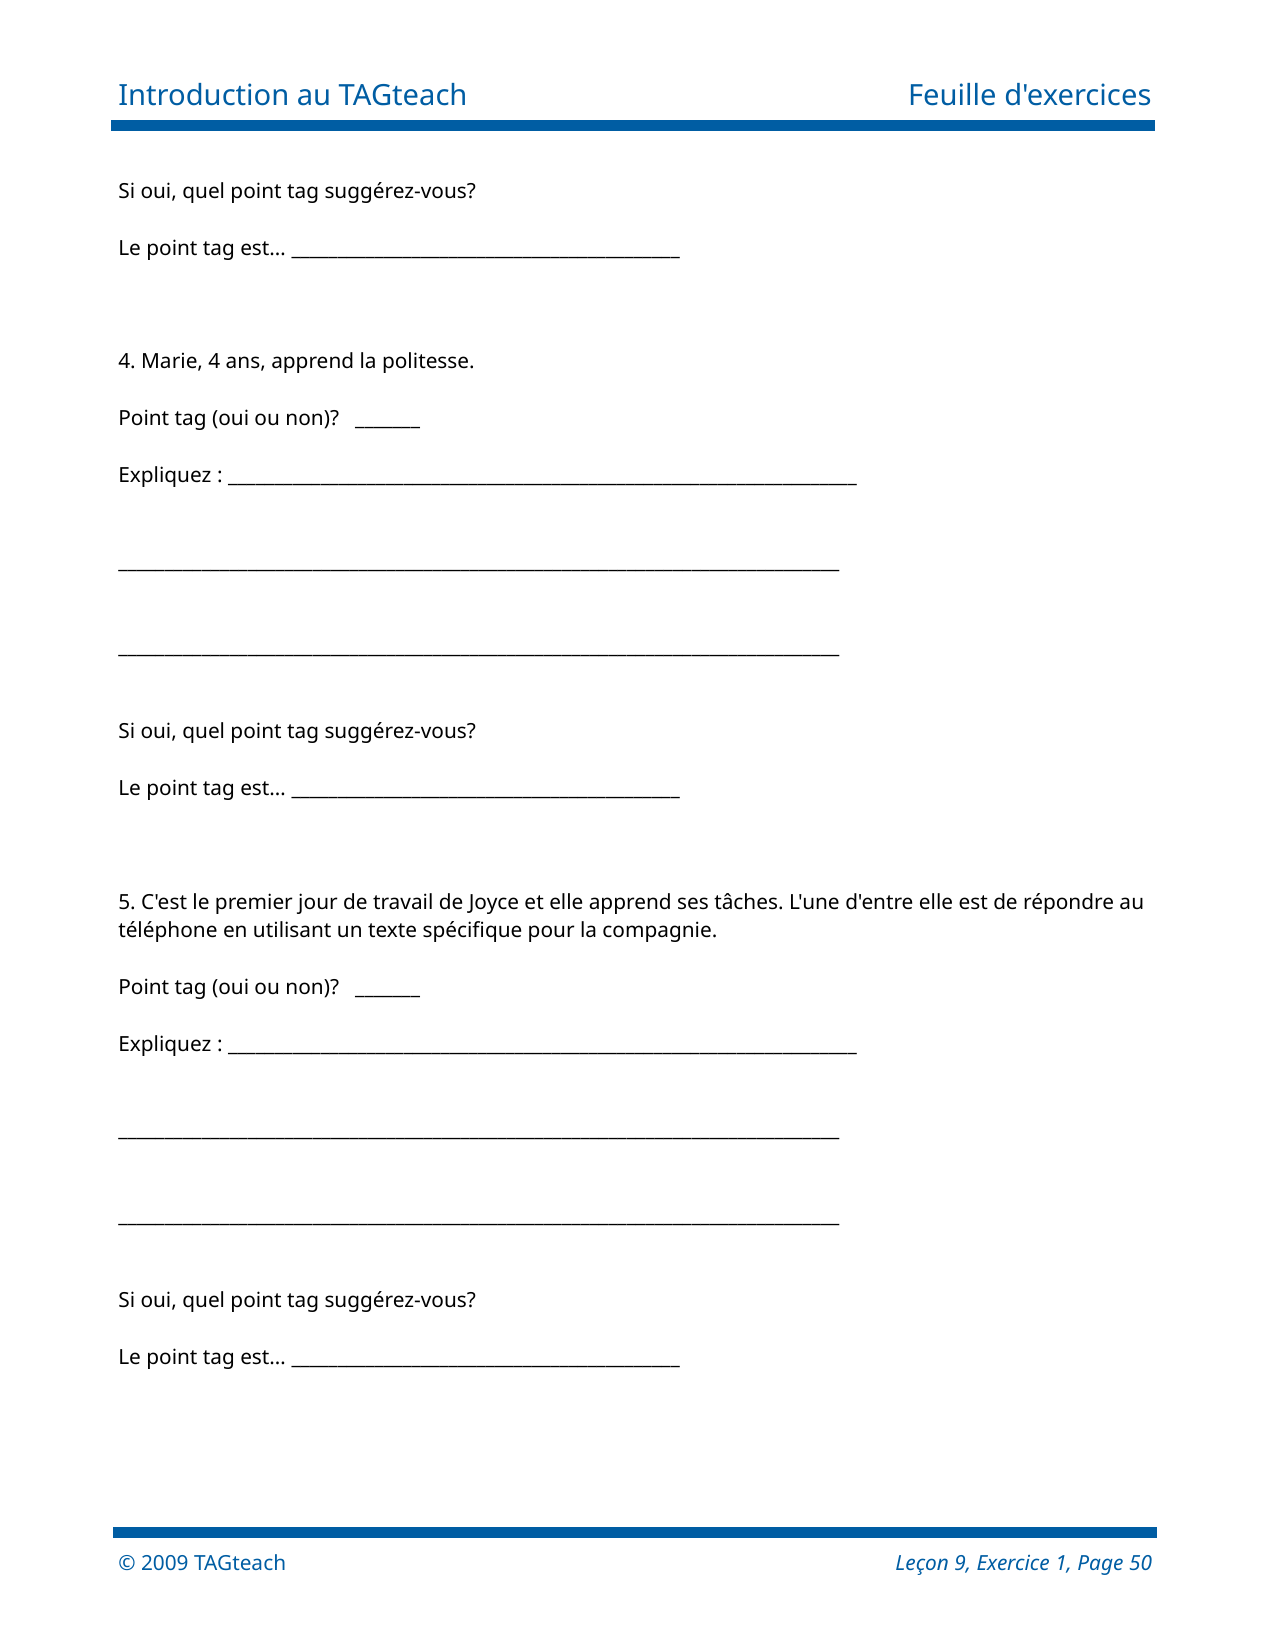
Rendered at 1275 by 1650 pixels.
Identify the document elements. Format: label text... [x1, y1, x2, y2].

text Point tag (oui ou non)? _______ [118, 403, 1157, 432]
text 5. C'est le premier jour de travail de Joyce et elle apprend ses tâches. L'une d'entre elle est de répondre au téléphone en utilisant un texte spécifique pour la compagnie. [118, 887, 1157, 944]
text ______________________________________________________________________________ [118, 546, 1157, 574]
text ______________________________________________________________________________ [118, 1200, 1157, 1228]
text Expliquez : ____________________________________________________________________ [118, 460, 1157, 489]
text Si oui, quel point tag suggérez-vous? [118, 1285, 1157, 1313]
text Le point tag est… __________________________________________ [118, 773, 1157, 802]
text Point tag (oui ou non)? _______ [118, 972, 1157, 1001]
text Expliquez : ____________________________________________________________________ [118, 1029, 1157, 1058]
text Si oui, quel point tag suggérez-vous? [118, 176, 1157, 204]
text ______________________________________________________________________________ [118, 1114, 1157, 1143]
text Le point tag est… __________________________________________ [118, 1342, 1157, 1370]
text Si oui, quel point tag suggérez-vous? [118, 716, 1157, 745]
text Le point tag est… __________________________________________ [118, 233, 1157, 261]
text 4. Marie, 4 ans, apprend la politesse. [118, 347, 1157, 375]
text ______________________________________________________________________________ [118, 631, 1157, 659]
